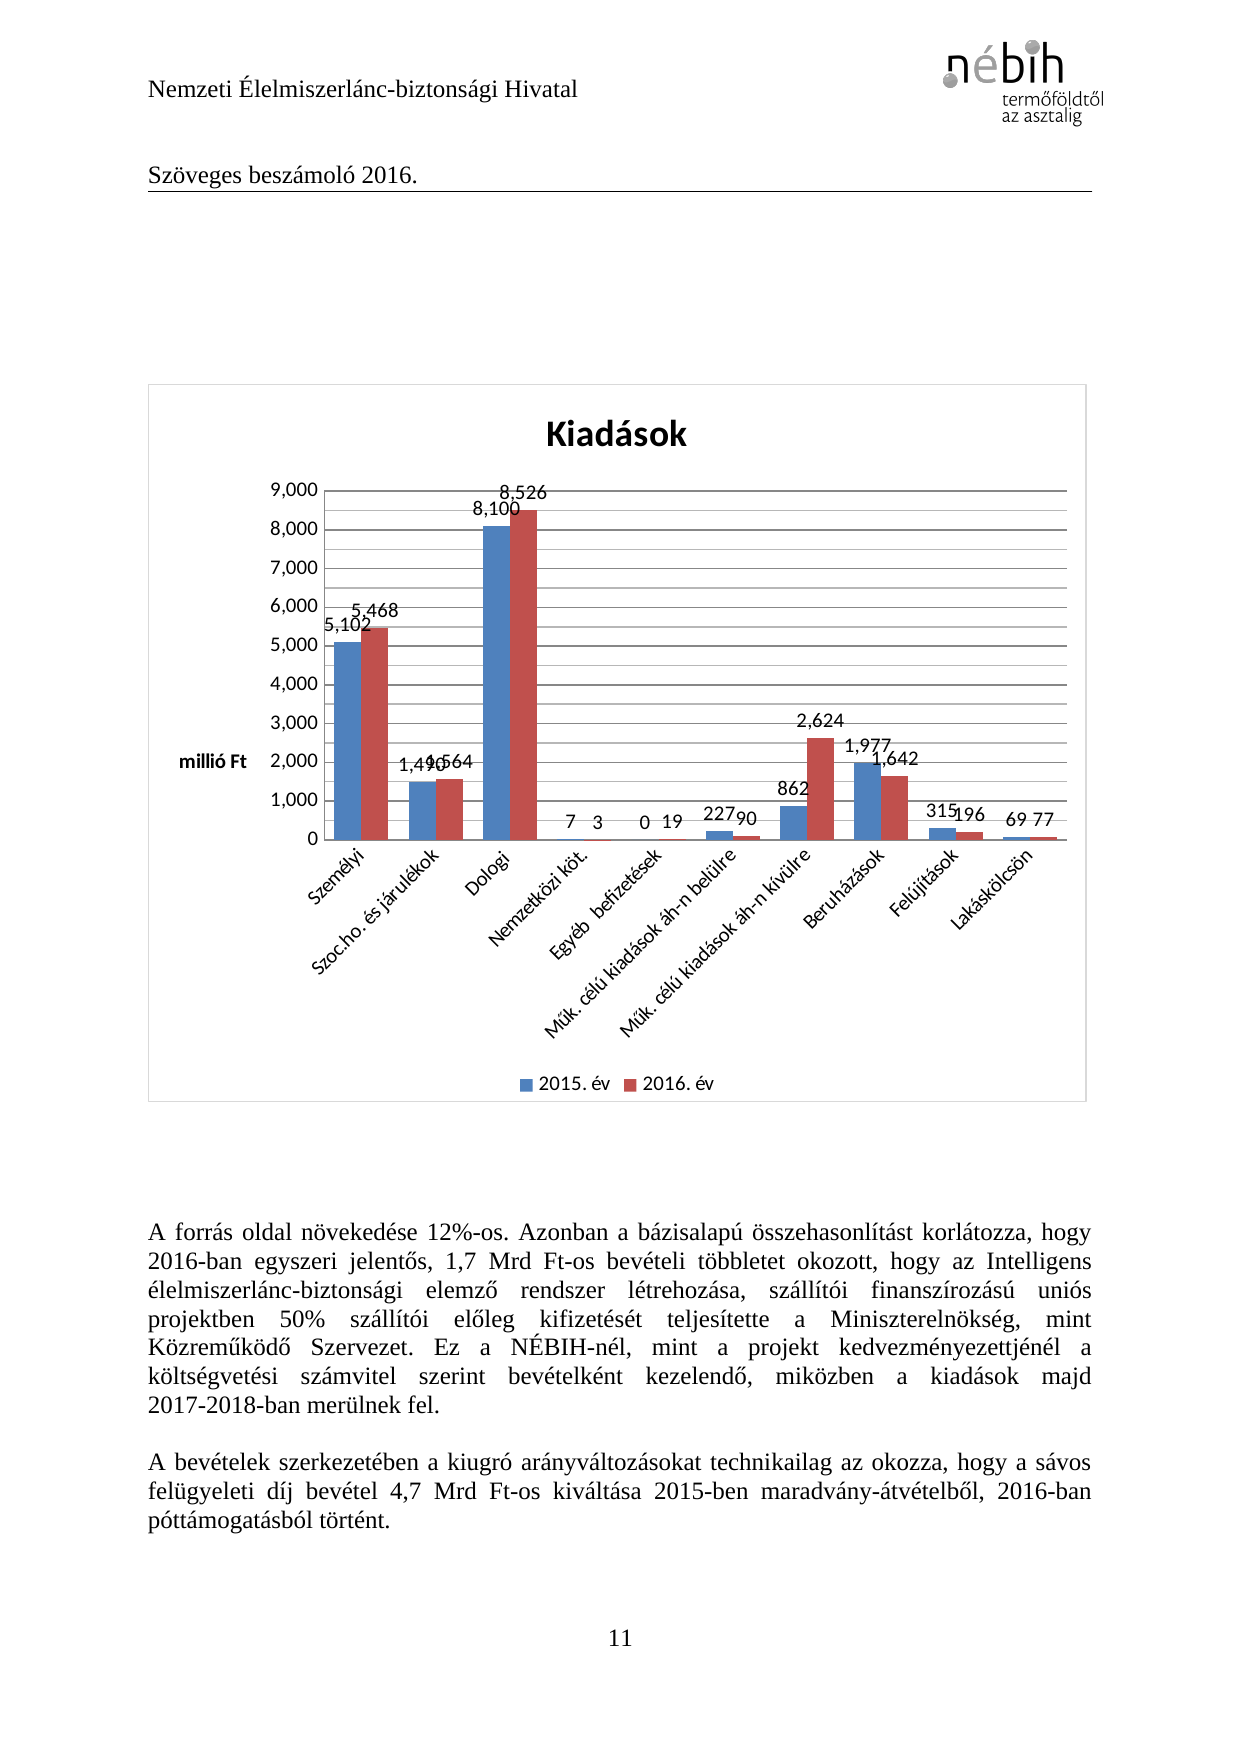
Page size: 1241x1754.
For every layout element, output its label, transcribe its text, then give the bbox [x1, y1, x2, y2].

picture [941, 36, 1107, 128]
text A bevételek szerkezetében a kiugró arányváltozásokat technikailag az okozza, hogy a sávos felügyeleti díj bevétel 4,7 Mrd Ft-os kiváltása 2015-ben maradvány-átvételből, 2016-ban póttámogatásból történt. [148, 1447, 1092, 1534]
text A forrás oldal növekedése 12%-os. Azonban a bázisalapú összehasonlítást korlátozza, hogy 2016-ban egyszeri jelentős, 1,7 Mrd Ft-os bevételi többletet okozott, hogy az Intelligens élelmiszerlánc-biztonsági elemző rendszer létrehozása, szállítói finanszírozású uniós projektben 50% szállítói előleg kifizetését teljesítette a Miniszterelnökség, mint Közreműködő Szervezet. Ez a NÉBIH-nél, mint a projekt kedvezményezettjénél a költségvetési számvitel szerint bevételként kezelendő, miközben a kiadások majd 2017-2018-ban merülnek fel. [148, 1217, 1092, 1419]
